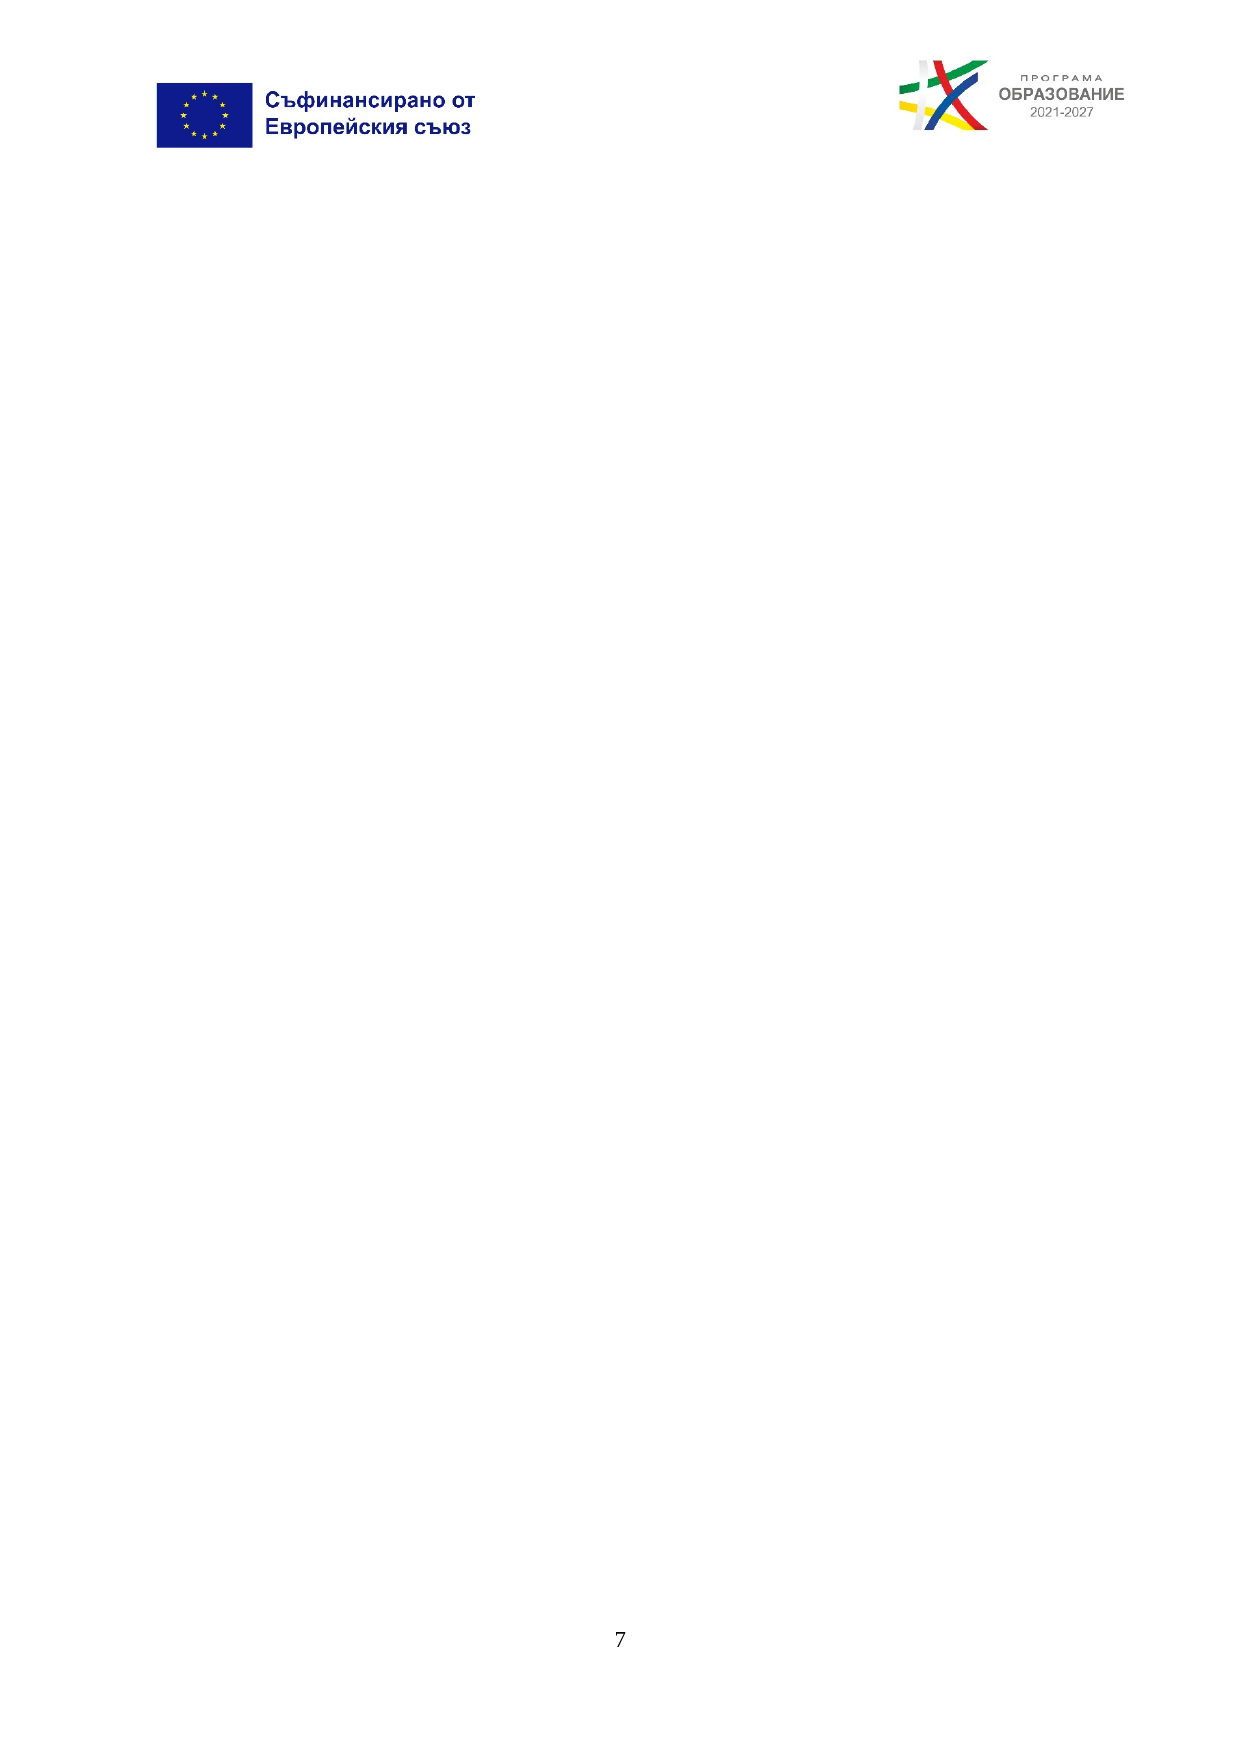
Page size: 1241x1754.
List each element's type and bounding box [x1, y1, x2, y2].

picture [889, 52, 1130, 137]
picture [147, 73, 483, 156]
